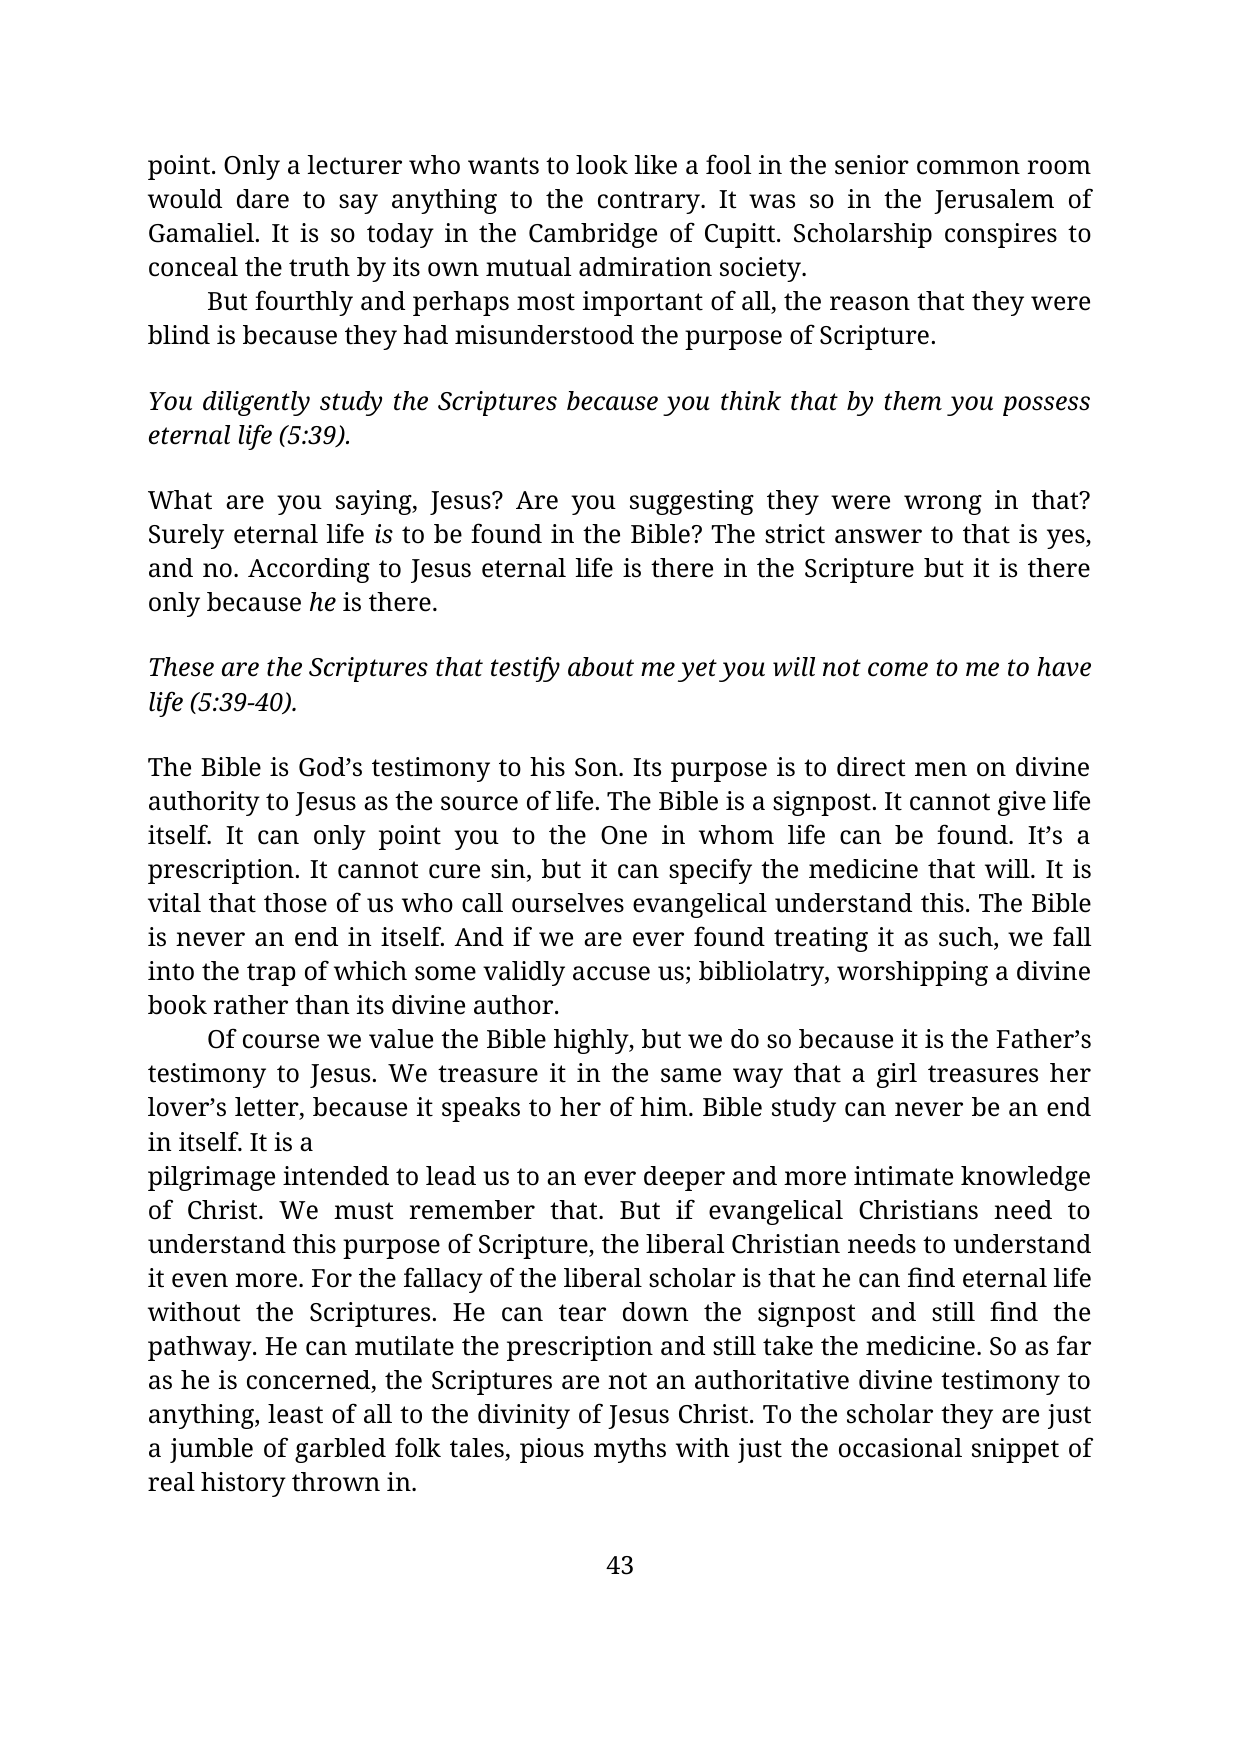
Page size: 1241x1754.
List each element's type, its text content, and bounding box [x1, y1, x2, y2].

text You diligently study the Scriptures because you think that by them you possess eternal life (5:39). [148, 383, 1093, 451]
text The Bible is God’s testimony to his Son. Its purpose is to direct men on divine authority to Jesus as the source of life. The Bible is a signpost. It cannot give life itself. It can only point you to the One in whom life can be found. It’s a prescription. It cannot cure sin, but it can specify the medicine that will. It is vital that those of us who call ourselves evangelical understand this. The Bible is never an end in itself. And if we are ever found treating it as such, we fall into the trap of which some validly accuse us; bibliolatry, worshipping a divine book rather than its divine author. [148, 749, 1093, 1022]
text These are the Scriptures that testify about me yet you will not come to me to have life (5:39-40). [148, 650, 1093, 718]
text Of course we value the Bible highly, but we do so because it is the Father’s testimony to Jesus. We treasure it in the same way that a girl treasures her lover’s letter, because it speaks to her of him. Bible study can never be an end in itself. It is a [148, 1022, 1093, 1158]
text But fourthly and perhaps most important of all, the reason that they were blind is because they had misunderstood the purpose of Scripture. [148, 284, 1093, 352]
text What are you saying, Jesus? Are you suggesting they were wrong in that? Surely eternal life is to be found in the Bible? The strict answer to that is yes, and no. According to Jesus eternal life is there in the Scripture but it is there only because he is there. [148, 483, 1093, 619]
text pilgrimage intended to lead us to an ever deeper and more intimate knowledge of Christ. We must remember that. But if evangelical Christians need to understand this purpose of Scripture, the liberal Christian needs to understand it even more. For the fallacy of the liberal scholar is that he can find eternal life without the Scriptures. He can tear down the signpost and still find the pathway. He can mutilate the prescription and still take the medicine. So as far as he is concerned, the Scriptures are not an authoritative divine testimony to anything, least of all to the divinity of Jesus Christ. To the scholar they are just a jumble of garbled folk tales, pious myths with just the occasional snippet of real history thrown in. [148, 1158, 1093, 1499]
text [148, 148, 1093, 284]
